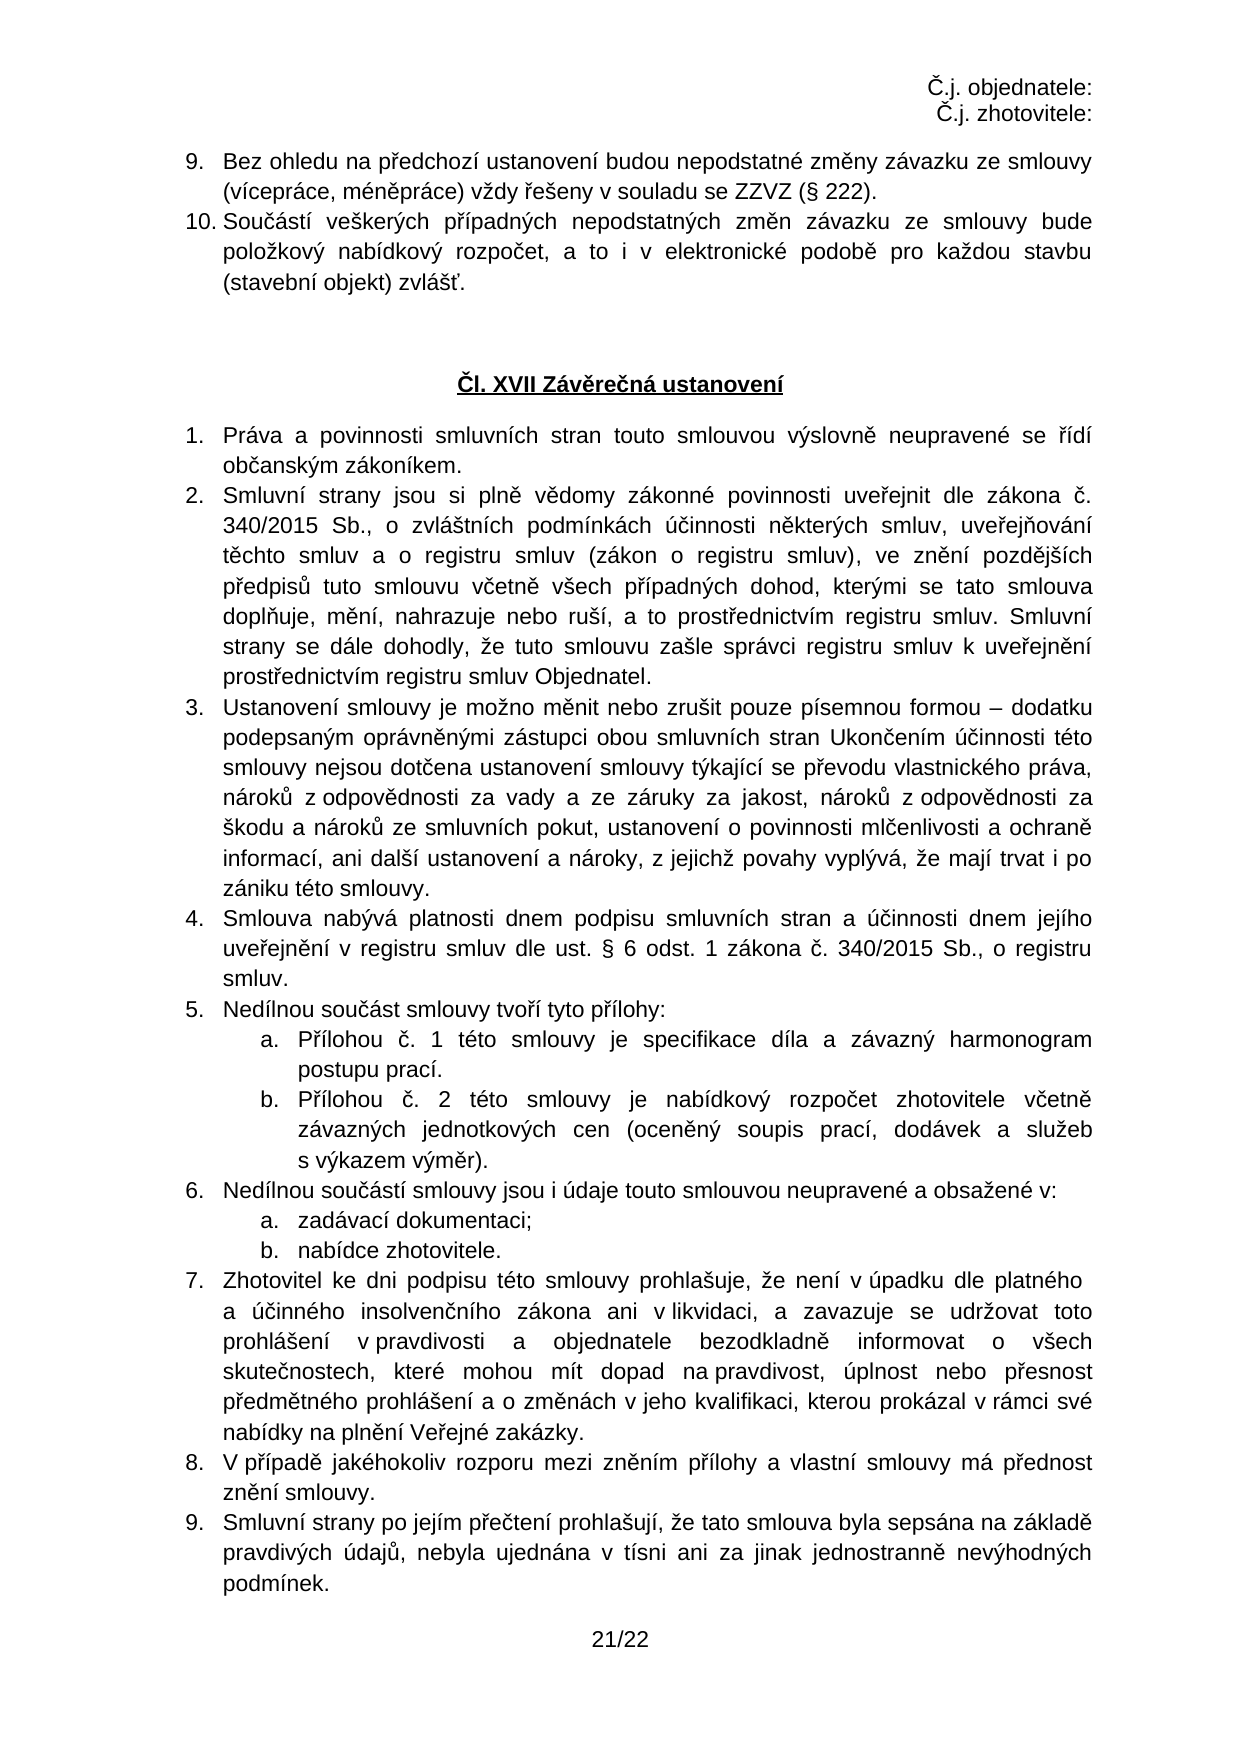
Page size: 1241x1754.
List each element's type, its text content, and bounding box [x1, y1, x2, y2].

list Nedílnou součástí smlouvy jsou i údaje touto smlouvou neupravené a obsažené v: [185, 1177, 1093, 1203]
list zadávací dokumentaci; [260, 1207, 1093, 1233]
list V případě jakéhokoliv rozporu mezi zněním přílohy a vlastní smlouvy má přednost znění smlouvy. [185, 1449, 1093, 1505]
list Smluvní strany jsou si plně vědomy zákonné povinnosti uveřejnit dle zákona č. 340/2015 Sb., o zvláštních podmínkách účinnosti některých smluv, uveřejňování těchto smluv a o registru smluv (zákon o registru smluv), ve znění pozdějších předpisů tuto smlouvu včetně všech případných dohod, kterými se tato smlouva doplňuje, mění, nahrazuje nebo ruší, a to prostřednictvím registru smluv. Smluvní strany se dále dohodly, že tuto smlouvu zašle správci registru smluv k uveřejnění prostřednictvím registru smluv Objednatel. [185, 482, 1093, 689]
list Smlouva nabývá platnosti dnem podpisu smluvních stran a účinnosti dnem jejího uveřejnění v registru smluv dle ust. § 6 odst. 1 zákona č. 340/2015 Sb., o registru smluv. [185, 905, 1093, 992]
list Práva a povinnosti smluvních stran touto smlouvou výslovně neupravené se řídí občanským zákoníkem. [185, 422, 1093, 478]
list Nedílnou součást smlouvy tvoří tyto přílohy: [185, 996, 1093, 1022]
list Smluvní strany po jejím přečtení prohlašují, že tato smlouva byla sepsána na základě pravdivých údajů, nebyla ujednána v tísni ani za jinak jednostranně nevýhodných podmínek. [185, 1509, 1093, 1596]
list Součástí veškerých případných nepodstatných změn závazku ze smlouvy bude položkový nabídkový rozpočet, a to i v elektronické podobě pro každou stavbu (stavební objekt) zvlášť. [185, 208, 1093, 295]
list nabídce zhotovitele. [260, 1237, 1093, 1263]
list Bez ohledu na předchozí ustanovení budou nepodstatné změny závazku ze smlouvy (vícepráce, méněpráce) vždy řešeny v souladu se ZZVZ (§ 222). [185, 148, 1093, 204]
text Čl. XVII Závěrečná ustanovení [148, 371, 1093, 397]
list Přílohou č. 2 této smlouvy je nabídkový rozpočet zhotovitele včetně závazných jednotkových cen (oceněný soupis prací, dodávek a služeb s výkazem výměr). [260, 1086, 1093, 1173]
list Přílohou č. 1 této smlouvy je specifikace díla a závazný harmonogram postupu prací. [260, 1026, 1093, 1082]
list Ustanovení smlouvy je možno měnit nebo zrušit pouze písemnou formou – dodatku podepsaným oprávněnými zástupci obou smluvních stran Ukončením účinnosti této smlouvy nejsou dotčena ustanovení smlouvy týkající se převodu vlastnického práva, nároků z odpovědnosti za vady a ze záruky za jakost, nároků z odpovědnosti za škodu a nároků ze smluvních pokut, ustanovení o povinnosti mlčenlivosti a ochraně informací, ani další ustanovení a nároky, z jejichž povahy vyplývá, že mají trvat i po zániku této smlouvy. [185, 693, 1093, 901]
list Zhotovitel ke dni podpisu této smlouvy prohlašuje, že není v úpadku dle platného a účinného insolvenčního zákona ani v likvidaci, a zavazuje se udržovat toto prohlášení v pravdivosti a objednatele bezodkladně informovat o všech skutečnostech, které mohou mít dopad na pravdivost, úplnost nebo přesnost předmětného prohlášení a o změnách v jeho kvalifikaci, kterou prokázal v rámci své nabídky na plnění Veřejné zakázky. [185, 1267, 1093, 1445]
